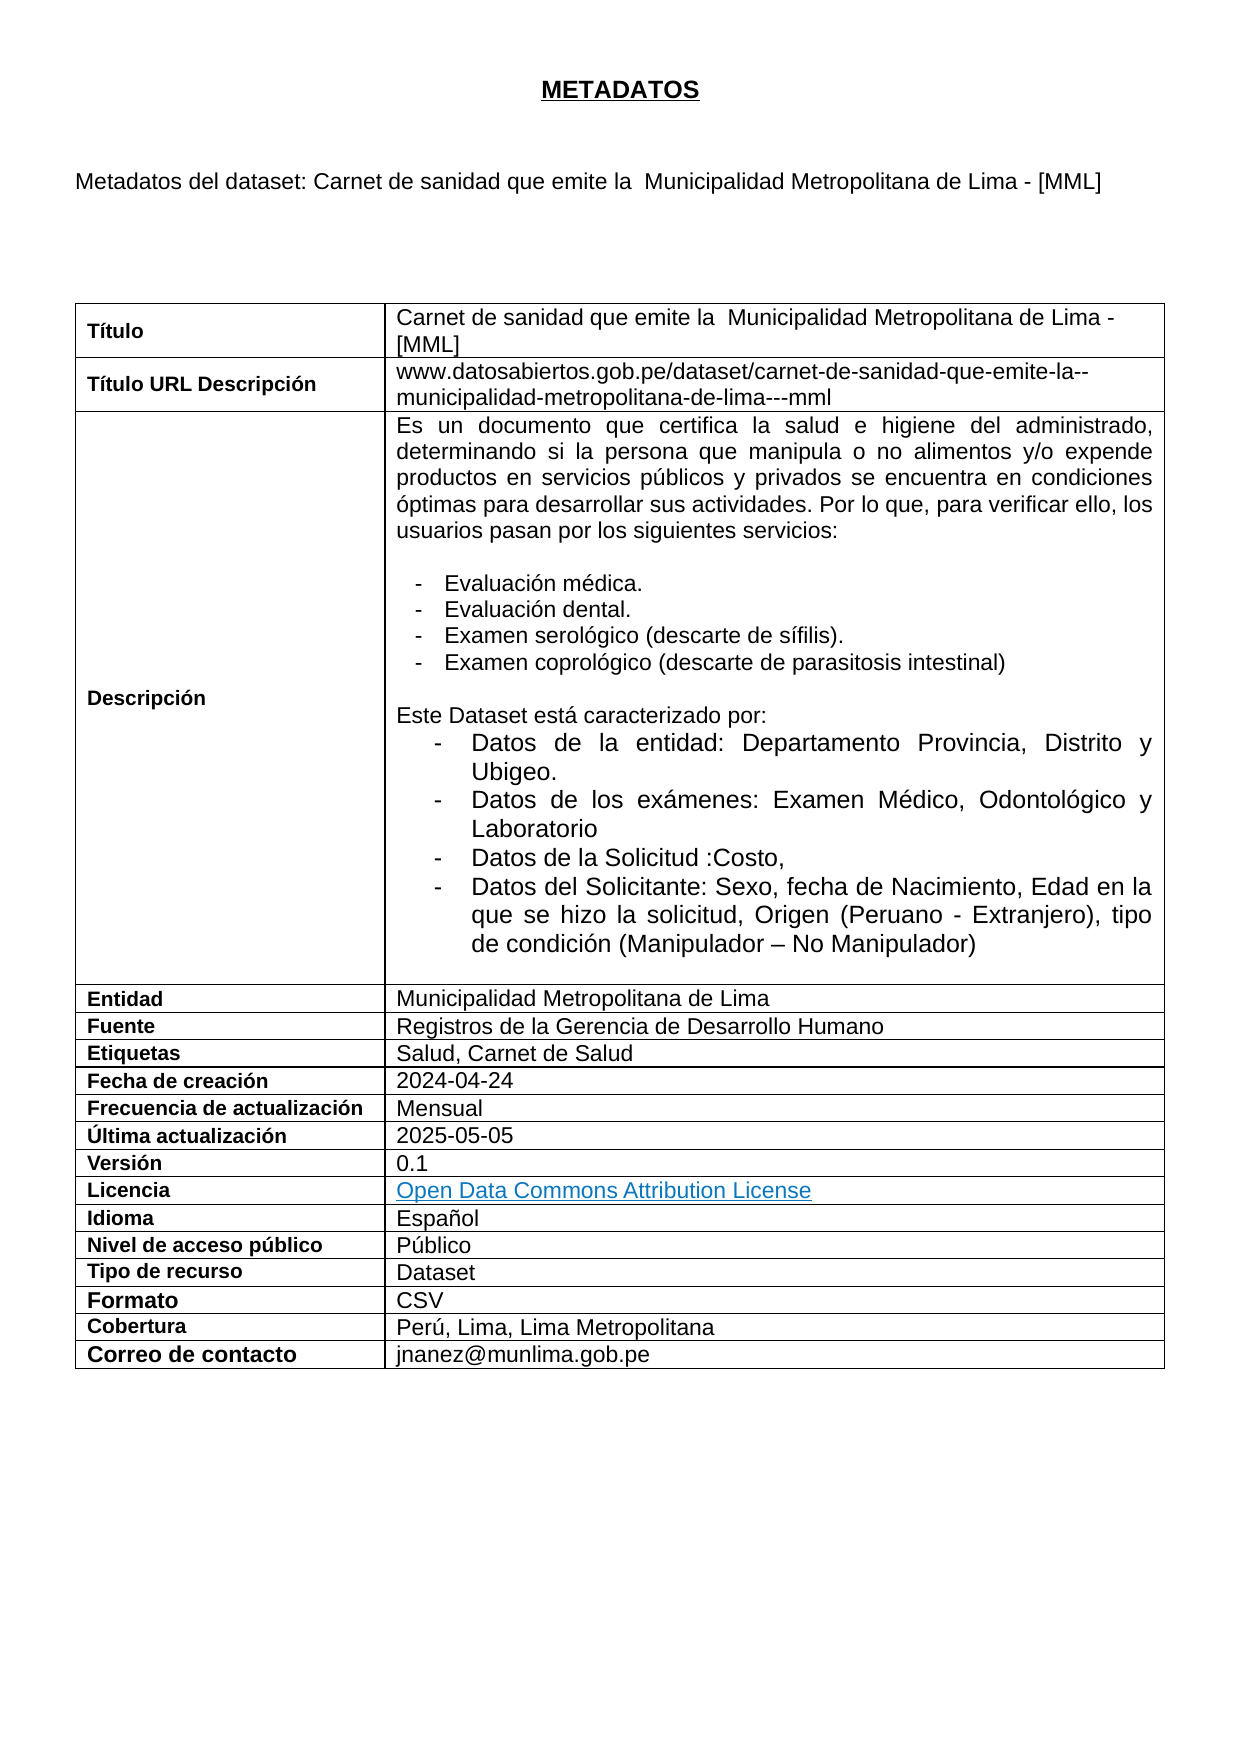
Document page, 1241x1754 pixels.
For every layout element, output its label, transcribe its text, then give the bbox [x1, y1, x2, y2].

table_cell Fuente [76, 1013, 384, 1039]
table_cell Perú, Lima, Lima Metropolitana [386, 1314, 1164, 1340]
table_cell Español [386, 1205, 1164, 1231]
table_cell Descripción [76, 412, 384, 984]
table_cell Nivel de acceso público [76, 1232, 384, 1258]
table_cell Dataset [386, 1259, 1164, 1286]
table_cell Fecha de creación [76, 1068, 384, 1094]
table_cell Entidad [76, 985, 384, 1012]
table_header Título [76, 304, 384, 357]
table_cell 2024-04-24 [386, 1068, 1164, 1094]
table_cell Cobertura [76, 1314, 384, 1340]
table_cell Es un documento que certifica la salud e higiene del administrado, determinando si la persona que manipula o no alimentos y/o expende productos en servicios públicos y privados se encuentra en condiciones óptimas para desarrollar sus actividades. Por lo que, para verificar ello, los usuarios pasan por los siguientes servicios: Evaluación médica. Evaluación dental. Examen serológico (descarte de sífilis). Examen coprológico (descarte de parasitosis intestinal) Este Dataset está caracterizado por: Datos de la entidad: Departamento Provincia, Distrito y Ubigeo. Datos de los exámenes: Examen Médico, Odontológico y Laboratorio Datos de la Solicitud :Costo, Datos del Solicitante: Sexo, fecha de Nacimiento, Edad en la que se hizo la solicitud, Origen (Peruano - Extranjero), tipo de condición (Manipulador – No Manipulador) [386, 412, 1164, 984]
table_cell jnanez@munlima.gob.pe [386, 1341, 1164, 1368]
table_cell Versión [76, 1150, 384, 1176]
table_cell Idioma [76, 1205, 384, 1231]
table_cell Correo de contacto [76, 1341, 384, 1368]
table_cell Formato [76, 1287, 384, 1313]
table_cell Registros de la Gerencia de Desarrollo Humano [386, 1013, 1164, 1039]
table_cell www.datosabiertos.gob.pe/dataset/carnet-de-sanidad-que-emite-la--municipalidad-metropolitana-de-lima---mml [386, 358, 1164, 411]
table_cell Tipo de recurso [76, 1259, 384, 1286]
table_cell Título URL Descripción [76, 358, 384, 411]
table_header Carnet de sanidad que emite la Municipalidad Metropolitana de Lima - [MML] [386, 304, 1164, 357]
table_cell Frecuencia de actualización [76, 1095, 384, 1121]
text METADATOS [75, 75, 1165, 104]
table_cell 0.1 [386, 1150, 1164, 1176]
table_cell CSV [386, 1287, 1164, 1313]
table_cell Público [386, 1232, 1164, 1258]
table_cell Última actualización [76, 1122, 384, 1149]
table_cell Municipalidad Metropolitana de Lima [386, 985, 1164, 1012]
table_cell Salud, Carnet de Salud [386, 1040, 1164, 1066]
text Metadatos del dataset: Carnet de sanidad que emite la Municipalidad Metropolitana de Lima - [MML] [75, 168, 1165, 194]
table_cell Etiquetas [76, 1040, 384, 1066]
table_cell Mensual [386, 1095, 1164, 1121]
table_cell Open Data Commons Attribution License [386, 1177, 1164, 1203]
table_cell 2025-05-05 [386, 1122, 1164, 1149]
table_cell Licencia [76, 1177, 384, 1203]
